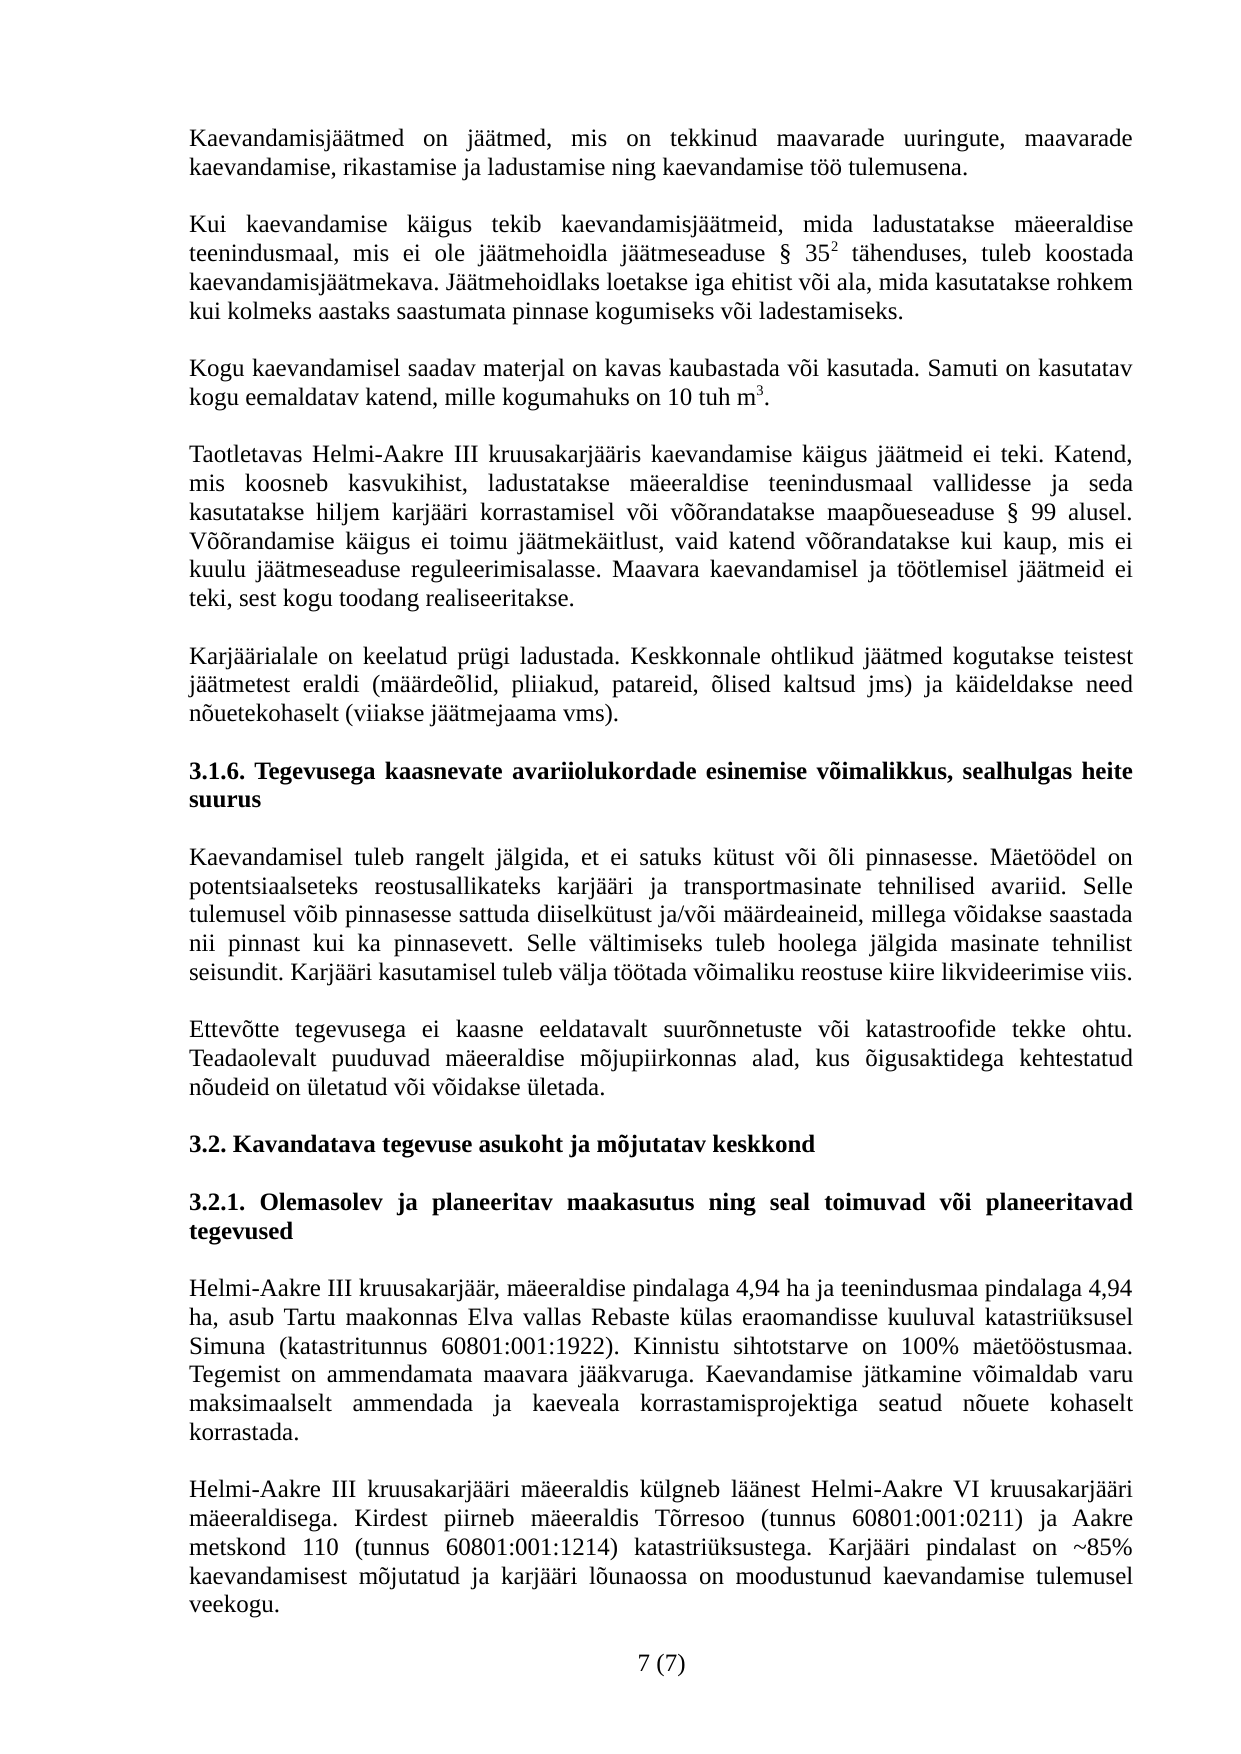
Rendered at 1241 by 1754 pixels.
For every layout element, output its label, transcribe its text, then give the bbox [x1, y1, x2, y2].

text Kaevandamisjäätmed on jäätmed, mis on tekkinud maavarade uuringute, maavarade kaevandamise, rikastamise ja ladustamise ning kaevandamise töö tulemusena. [189, 123, 1134, 181]
text Helmi-Aakre III kruusakarjäär, mäeeraldise pindalaga 4,94 ha ja teenindusmaa pindalaga 4,94 ha, asub Tartu maakonnas Elva vallas Rebaste külas eraomandisse kuuluval katastriüksusel Simuna (katastritunnus 60801:001:1922). Kinnistu sihtotstarve on 100% mäetööstusmaa. Tegemist on ammendamata maavara jääkvaruga. Kaevandamise jätkamine võimaldab varu maksimaalselt ammendada ja kaeveala korrastamisprojektiga seatud nõuete kohaselt korrastada. [189, 1273, 1134, 1446]
text Karjäärialale on keelatud prügi ladustada. Keskkonnale ohtlikud jäätmed kogutakse teistest jäätmetest eraldi (määrdeõlid, pliiakud, patareid, õlised kaltsud jms) ja käideldakse need nõuetekohaselt (viiakse jäätmejaama vms). [189, 641, 1134, 727]
text Kui kaevandamise käigus tekib kaevandamisjäätmeid, mida ladustatakse mäeeraldise teenindusmaal, mis ei ole jäätmehoidla jäätmeseaduse § 352 tähenduses, tuleb koostada kaevandamisjäätmekava. Jäätmehoidlaks loetakse iga ehitist või ala, mida kasutatakse rohkem kui kolmeks aastaks saastumata pinnase kogumiseks või ladestamiseks. [189, 209, 1134, 324]
text Taotletavas Helmi-Aakre III kruusakarjääris kaevandamise käigus jäätmeid ei teki. Katend, mis koosneb kasvukihist, ladustatakse mäeeraldise teenindusmaal vallidesse ja seda kasutatakse hiljem karjääri korrastamisel või võõrandatakse maapõueseaduse § 99 alusel. Võõrandamise käigus ei toimu jäätmekäitlust, vaid katend võõrandatakse kui kaup, mis ei kuulu jäätmeseaduse reguleerimisalasse. Maavara kaevandamisel ja töötlemisel jäätmeid ei teki, sest kogu toodang realiseeritakse. [189, 439, 1134, 612]
text 3.1.6. Tegevusega kaasnevate avariiolukordade esinemise võimalikkus, sealhulgas heite suurus [189, 756, 1134, 813]
text 3.2.1. Olemasolev ja planeeritav maakasutus ning seal toimuvad või planeeritavad tegevused [189, 1187, 1134, 1244]
text 3.2. Kavandatava tegevuse asukoht ja mõjutatav keskkond [189, 1129, 1134, 1158]
text Ettevõtte tegevusega ei kaasne eeldatavalt suurõnnetuste või katastroofide tekke ohtu. Teadaolevalt puuduvad mäeeraldise mõjupiirkonnas alad, kus õigusaktidega kehtestatud nõudeid on ületatud või võidakse ületada. [189, 1014, 1134, 1101]
text Kogu kaevandamisel saadav materjal on kavas kaubastada või kasutada. Samuti on kasutatav kogu eemaldatav katend, mille kogumahuks on 10 tuh m3. [189, 353, 1134, 411]
text Kaevandamisel tuleb rangelt jälgida, et ei satuks kütust või õli pinnasesse. Mäetöödel on potentsiaalseteks reostusallikateks karjääri ja transportmasinate tehnilised avariid. Selle tulemusel võib pinnasesse sattuda diiselkütust ja/või määrdeaineid, millega võidakse saastada nii pinnast kui ka pinnasevett. Selle vältimiseks tuleb hoolega jälgida masinate tehnilist seisundit. Karjääri kasutamisel tuleb välja töötada võimaliku reostuse kiire likvideerimise viis. [189, 842, 1134, 986]
text Helmi-Aakre III kruusakarjääri mäeeraldis külgneb läänest Helmi-Aakre VI kruusakarjääri mäeeraldisega. Kirdest piirneb mäeeraldis Tõrresoo (tunnus 60801:001:0211) ja Aakre metskond 110 (tunnus 60801:001:1214) katastriüksustega. Karjääri pindalast on ~85% kaevandamisest mõjutatud ja karjääri lõunaossa on moodustunud kaevandamise tulemusel veekogu. [189, 1474, 1134, 1618]
